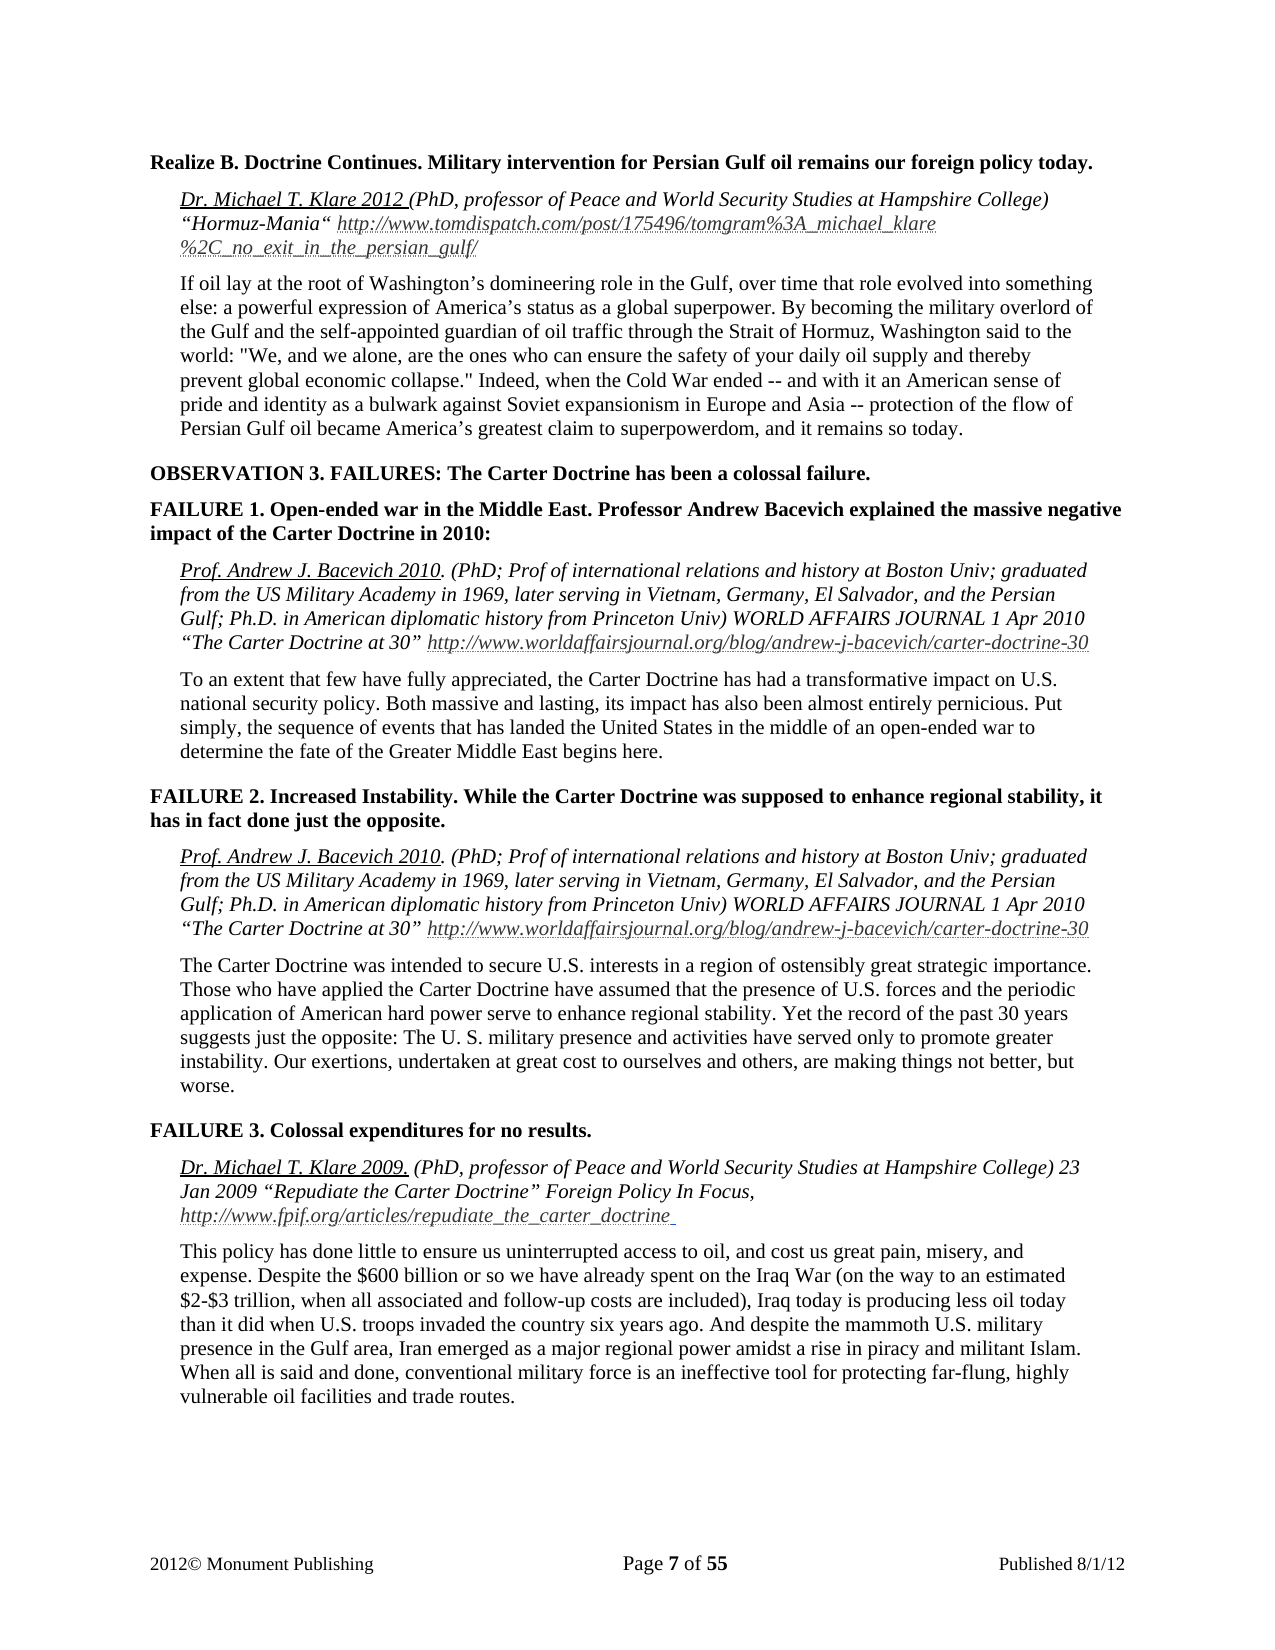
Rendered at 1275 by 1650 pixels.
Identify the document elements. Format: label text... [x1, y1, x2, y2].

text Prof. Andrew J. Bacevich 2010. (PhD; Prof of international relations and history at Boston Univ; graduated from the US Military Academy in 1969, later serving in Vietnam, Germany, El Salvador, and the Persian Gulf; Ph.D. in American diplomatic history from Princeton Univ) WORLD AFFAIRS JOURNAL 1 Apr 2010 “The Carter Doctrine at 30” http://www.worldaffairsjournal.org/blog/andrew-j-bacevich/carter-doctrine-30 [180, 844, 1095, 940]
text This policy has done little to ensure us uninterrupted access to oil, and cost us great pain, misery, and expense. Despite the $600 billion or so we have already spent on the Iraq War (on the way to an estimated $2-$3 trillion, when all associated and follow-up costs are included), Iraq today is producing less oil today than it did when U.S. troops invaded the country six years ago. And despite the mammoth U.S. military presence in the Gulf area, Iran emerged as a major regional power amidst a rise in piracy and militant Islam. When all is said and done, conventional military force is an ineffective tool for protecting far-flung, highly vulnerable oil facilities and trade routes. [180, 1239, 1095, 1408]
text Realize B. Doctrine Continues. Military intervention for Persian Gulf oil remains our foreign policy today. [150, 150, 1125, 174]
text FAILURE 2. Increased Instability. While the Carter Doctrine was supposed to enhance regional stability, it has in fact done just the opposite. [150, 783, 1125, 832]
text If oil lay at the root of Washington’s domineering role in the Gulf, over time that role evolved into something else: a powerful expression of America’s status as a global superpower. By becoming the military overlord of the Gulf and the self-appointed guardian of oil traffic through the Strait of Hormuz, Washington said to the world: "We, and we alone, are the ones who can ensure the safety of your daily oil supply and thereby prevent global economic collapse." Indeed, when the Cold War ended -- and with it an American sense of pride and identity as a bulwark against Soviet expansionism in Europe and Asia -- protection of the flow of Persian Gulf oil became America’s greatest claim to superpowerdom, and it remains so today. [180, 271, 1095, 440]
text To an extent that few have fully appreciated, the Carter Doctrine has had a transformative impact on U.S. national security policy. Both massive and lasting, its impact has also been almost entirely pernicious. Put simply, the sequence of events that has landed the United States in the middle of an open-ended war to determine the fate of the Greater Middle East begins here. [180, 666, 1095, 763]
text Prof. Andrew J. Bacevich 2010. (PhD; Prof of international relations and history at Boston Univ; graduated from the US Military Academy in 1969, later serving in Vietnam, Germany, El Salvador, and the Persian Gulf; Ph.D. in American diplomatic history from Princeton Univ) WORLD AFFAIRS JOURNAL 1 Apr 2010 “The Carter Doctrine at 30” http://www.worldaffairsjournal.org/blog/andrew-j-bacevich/carter-doctrine-30 [180, 558, 1095, 654]
text OBSERVATION 3. FAILURES: The Carter Doctrine has been a colossal failure. [150, 461, 1125, 484]
text FAILURE 1. Open-ended war in the Middle East. Professor Andrew Bacevich explained the massive negative impact of the Carter Doctrine in 2010: [150, 497, 1125, 545]
text Dr. Michael T. Klare 2012 (PhD, professor of Peace and World Security Studies at Hampshire College) “Hormuz-Mania“ http://www.tomdispatch.com/post/175496/tomgram%3A_michael_klare%2C_no_exit_in_the_persian_gulf/ [180, 187, 1095, 259]
text FAILURE 3. Colossal expenditures for no results. [150, 1118, 1125, 1142]
text The Carter Doctrine was intended to secure U.S. interests in a region of ostensibly great strategic importance. Those who have applied the Carter Doctrine have assumed that the presence of U.S. forces and the periodic application of American hard power serve to enhance regional stability. Yet the record of the past 30 years suggests just the opposite: The U. S. military presence and activities have served only to promote greater instability. Our exertions, undertaken at great cost to ourselves and others, are making things not better, but worse. [180, 953, 1095, 1097]
text Dr. Michael T. Klare 2009. (PhD, professor of Peace and World Security Studies at Hampshire College) 23 Jan 2009 “Repudiate the Carter Doctrine” Foreign Policy In Focus, http://www.fpif.org/articles/repudiate_the_carter_doctrine [180, 1155, 1095, 1227]
